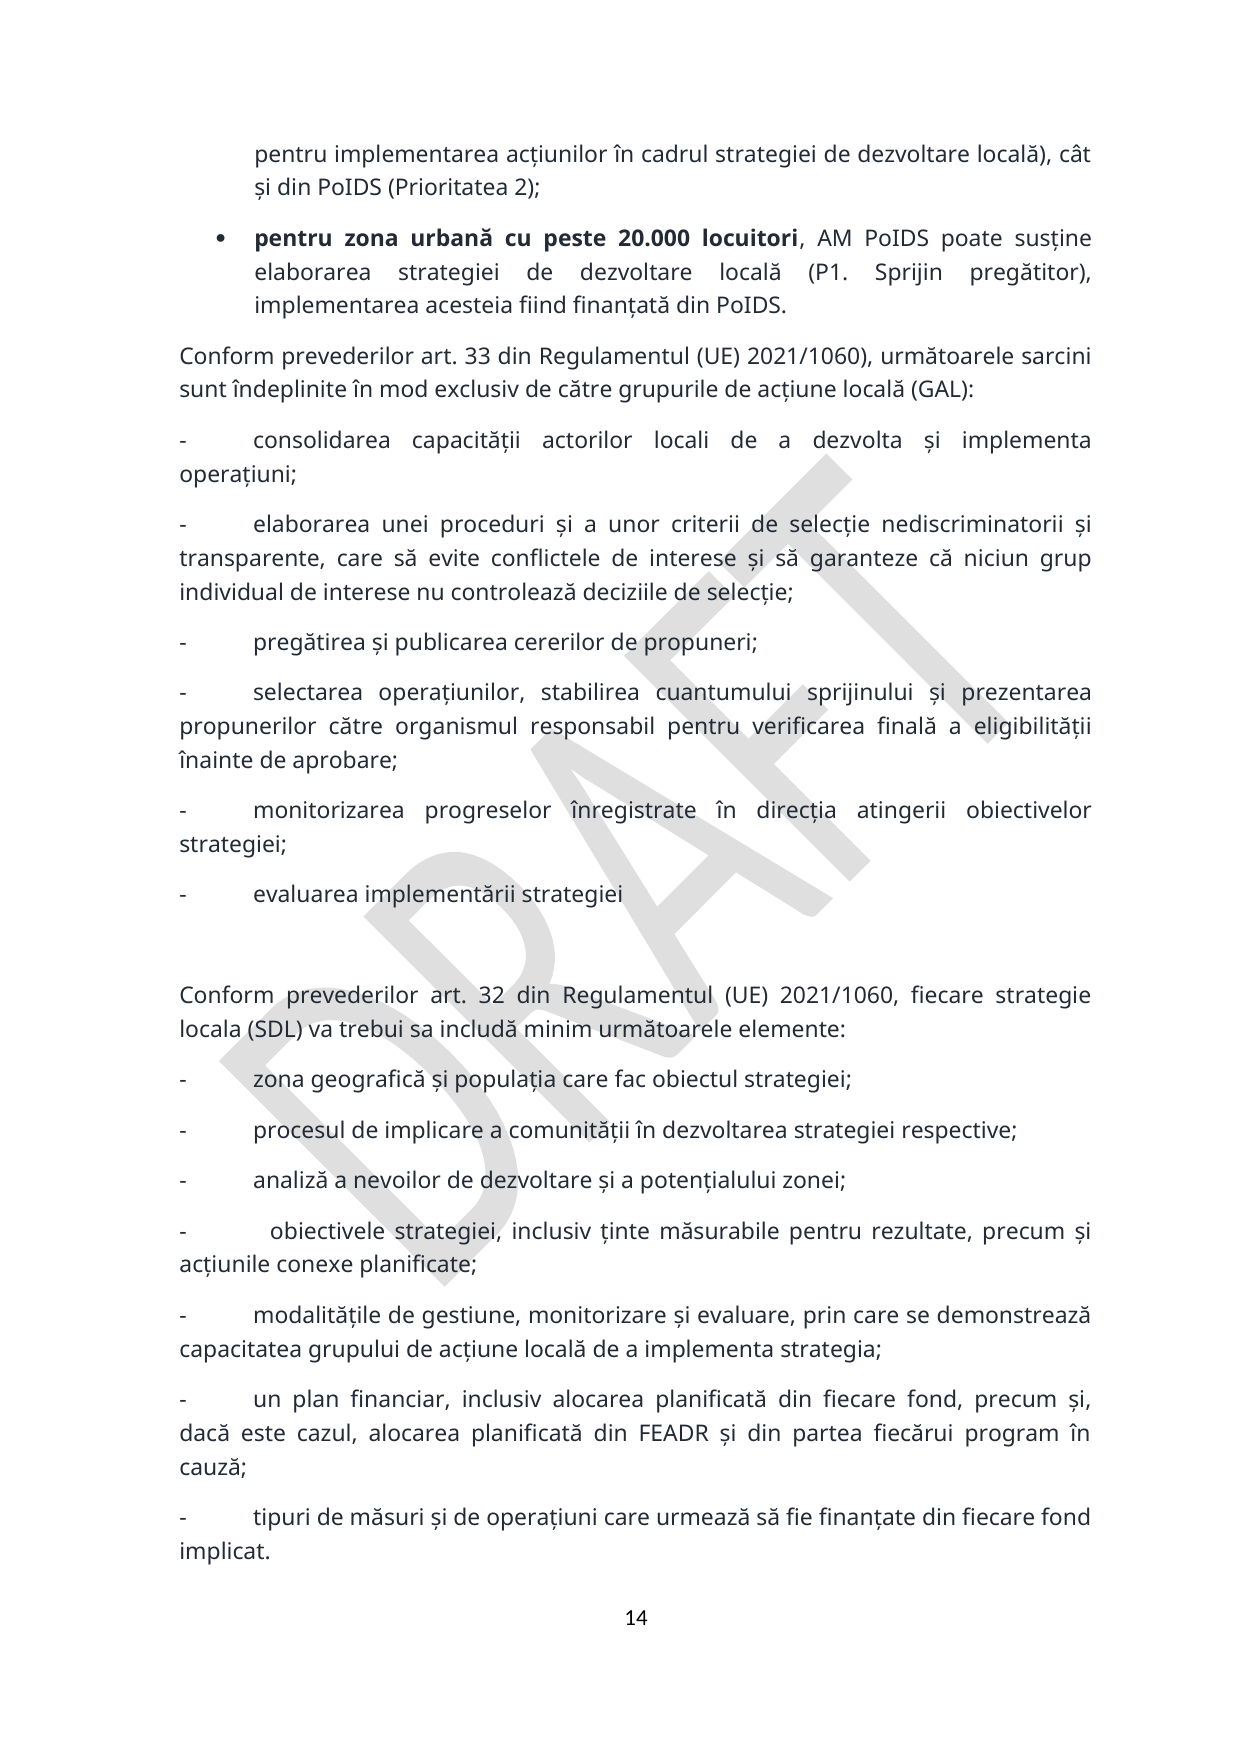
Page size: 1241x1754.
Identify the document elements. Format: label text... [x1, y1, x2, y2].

text - selectarea operațiunilor, stabilirea cuantumului sprijinului și prezentarea propunerilor către organismul responsabil pentru verificarea finală a eligibilității înainte de aprobare; [179, 676, 1092, 775]
text - consolidarea capacității actorilor locali de a dezvolta și implementa operațiuni; [179, 424, 1092, 489]
text - un plan financiar, inclusiv alocarea planificată din fiecare fond, precum și, dacă este cazul, alocarea planificată din FEADR și din partea fiecărui program în cauză; [179, 1383, 1092, 1482]
text - monitorizarea progreselor înregistrate în direcția atingerii obiectivelor strategiei; [179, 794, 1092, 859]
text - elaborarea unei proceduri și a unor criterii de selecție nediscriminatorii și transparente, care să evite conflictele de interese și să garanteze că niciun grup individual de interese nu controlează deciziile de selecție; [179, 508, 1092, 607]
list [217, 137, 1092, 202]
text - analiză a nevoilor de dezvoltare și a potențialului zonei; [179, 1164, 1092, 1195]
text Conform prevederilor art. 33 din Regulamentul (UE) 2021/1060), următoarele sarcini sunt îndeplinite în mod exclusiv de către grupurile de acțiune locală (GAL): [179, 339, 1092, 404]
text - evaluarea implementării strategiei [179, 878, 1092, 909]
text - zona geografică și populația care fac obiectul strategiei; [179, 1063, 1092, 1094]
text Conform prevederilor art. 32 din Regulamentul (UE) 2021/1060, fiecare strategie locala (SDL) va trebui sa includă minim următoarele elemente: [179, 979, 1092, 1044]
text - procesul de implicare a comunității în dezvoltarea strategiei respective; [179, 1114, 1092, 1145]
text - obiectivele strategiei, inclusiv ținte măsurabile pentru rezultate, precum și acțiunile conexe planificate; [179, 1214, 1092, 1279]
list pentru zona urbană cu peste 20.000 locuitori, AM PoIDS poate susține elaborarea strategiei de dezvoltare locală (P1. Sprijin pregătitor), implementarea acesteia fiind finanțată din PoIDS. [217, 222, 1092, 320]
text - modalitățile de gestiune, monitorizare și evaluare, prin care se demonstrează capacitatea grupului de acțiune locală de a implementa strategia; [179, 1299, 1092, 1364]
text - tipuri de măsuri și de operațiuni care urmează să fie finanțate din fiecare fond implicat. [179, 1501, 1092, 1566]
text - pregătirea și publicarea cererilor de propuneri; [179, 626, 1092, 657]
